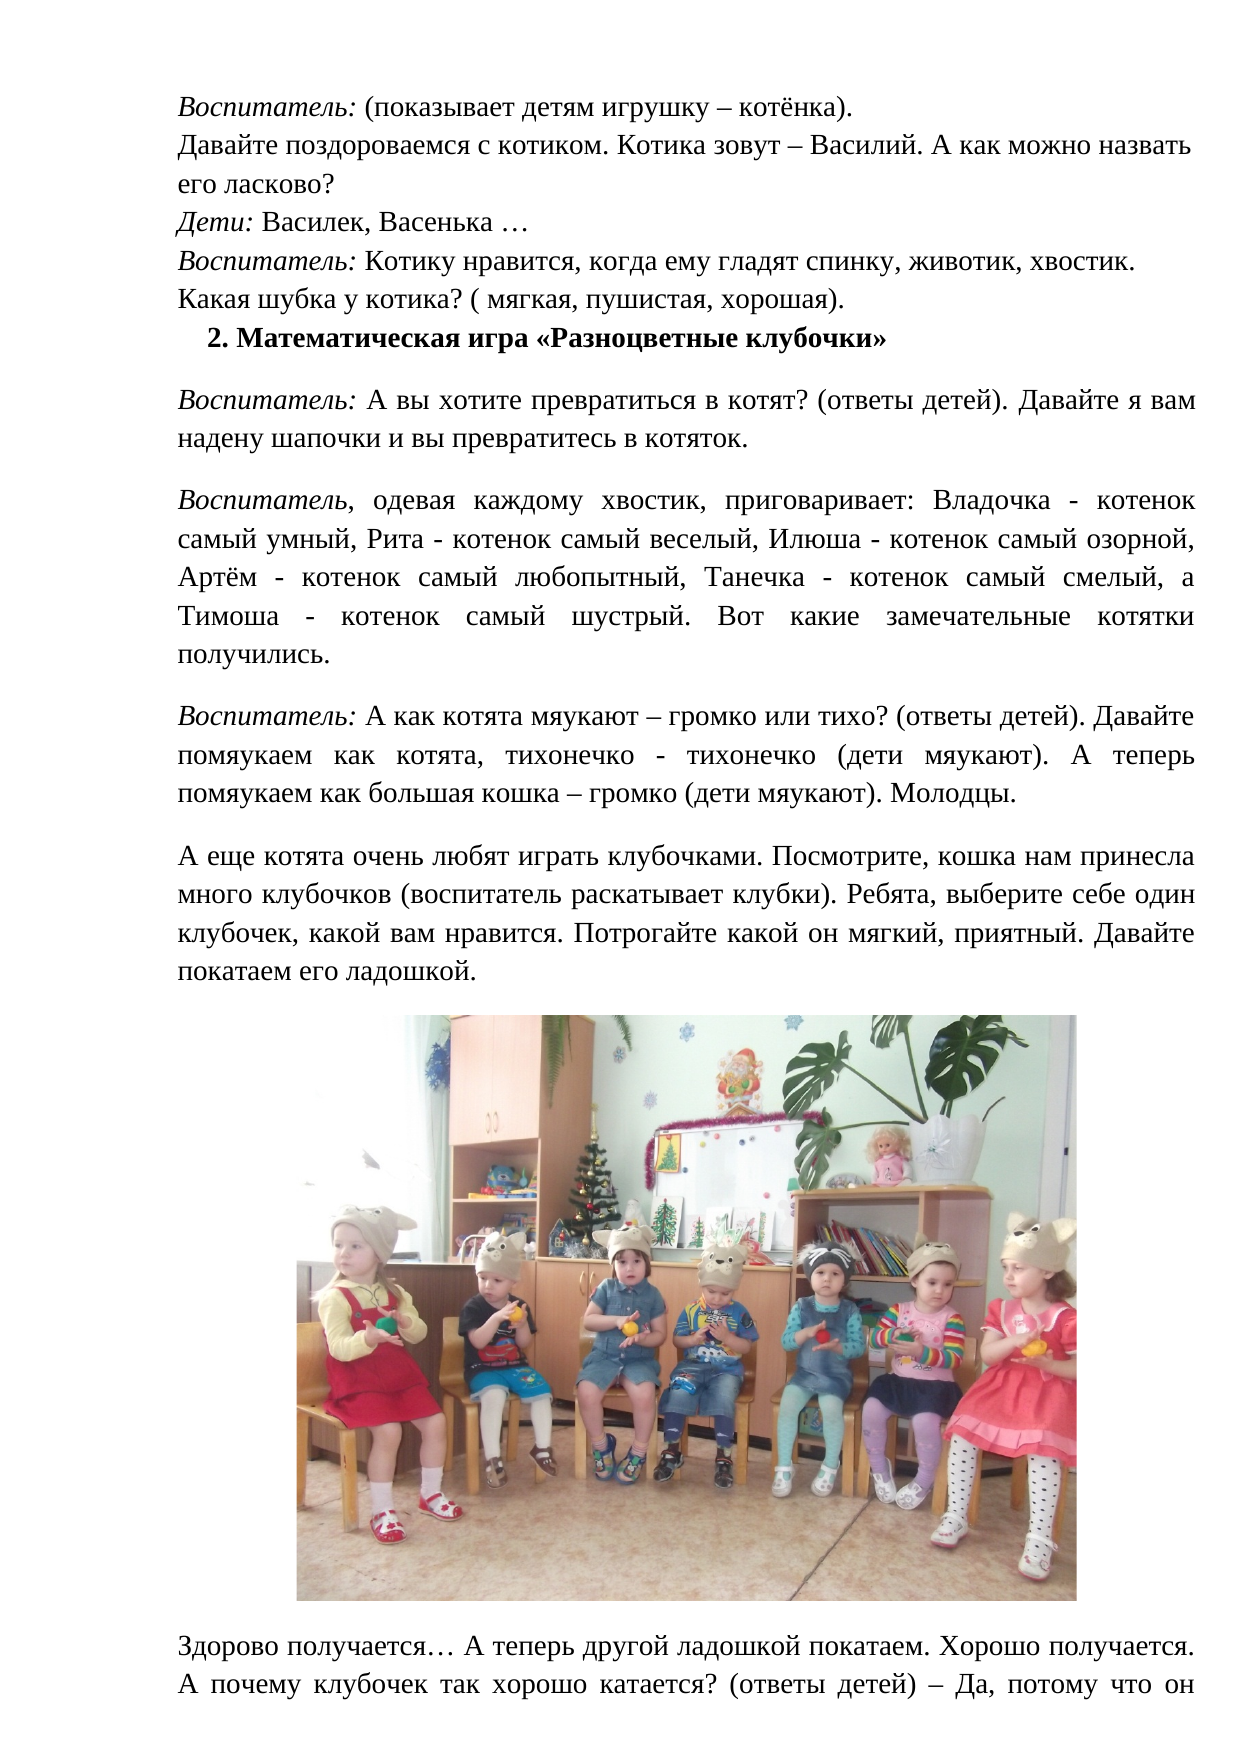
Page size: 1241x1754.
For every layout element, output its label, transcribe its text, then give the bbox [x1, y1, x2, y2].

list Воспитатель: (показывает детям игрушку – котёнка). [177, 89, 1196, 122]
picture [296, 1015, 1077, 1601]
list Воспитатель: Котику нравится, когда ему гладят спинку, животик, хвостик. Какая шубка у котика? ( мягкая, пушистая, хорошая). [177, 243, 1196, 315]
list Давайте поздороваемся с котиком. Котика зовут – Василий. А как можно назвать его ласково? [177, 127, 1196, 199]
text Воспитатель: А как котята мяукают – громко или тихо? (ответы детей). Давайте помяукаем как котята, тихонечко - тихонечко (дети мяукают). А теперь помяукаем как большая кошка – громко (дети мяукают). Молодцы. [177, 698, 1196, 809]
list Дети: Василек, Васенька … [177, 204, 1196, 238]
text Воспитатель: А вы хотите превратиться в котят? (ответы детей). Давайте я вам надену шапочки и вы превратитесь в котяток. [177, 382, 1196, 454]
text 2. Математическая игра «Разноцветные клубочки» [207, 320, 1196, 353]
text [177, 1628, 1196, 1700]
text А еще котята очень любят играть клубочками. Посмотрите, кошка нам принесла много клубочков (воспитатель раскатывает клубки). Ребята, выберите себе один клубочек, какой вам нравится. Потрогайте какой он мягкий, приятный. Давайте покатаем его ладошкой. [177, 838, 1196, 987]
text Воспитатель, одевая каждому хвостик, приговаривает: Владочка - котенок самый умный, Рита - котенок самый веселый, Илюша - котенок самый озорной, Артём - котенок самый любопытный, Танечка - котенок самый смелый, а Тимоша - котенок самый шустрый. Вот какие замечательные котятки получились. [177, 482, 1196, 670]
